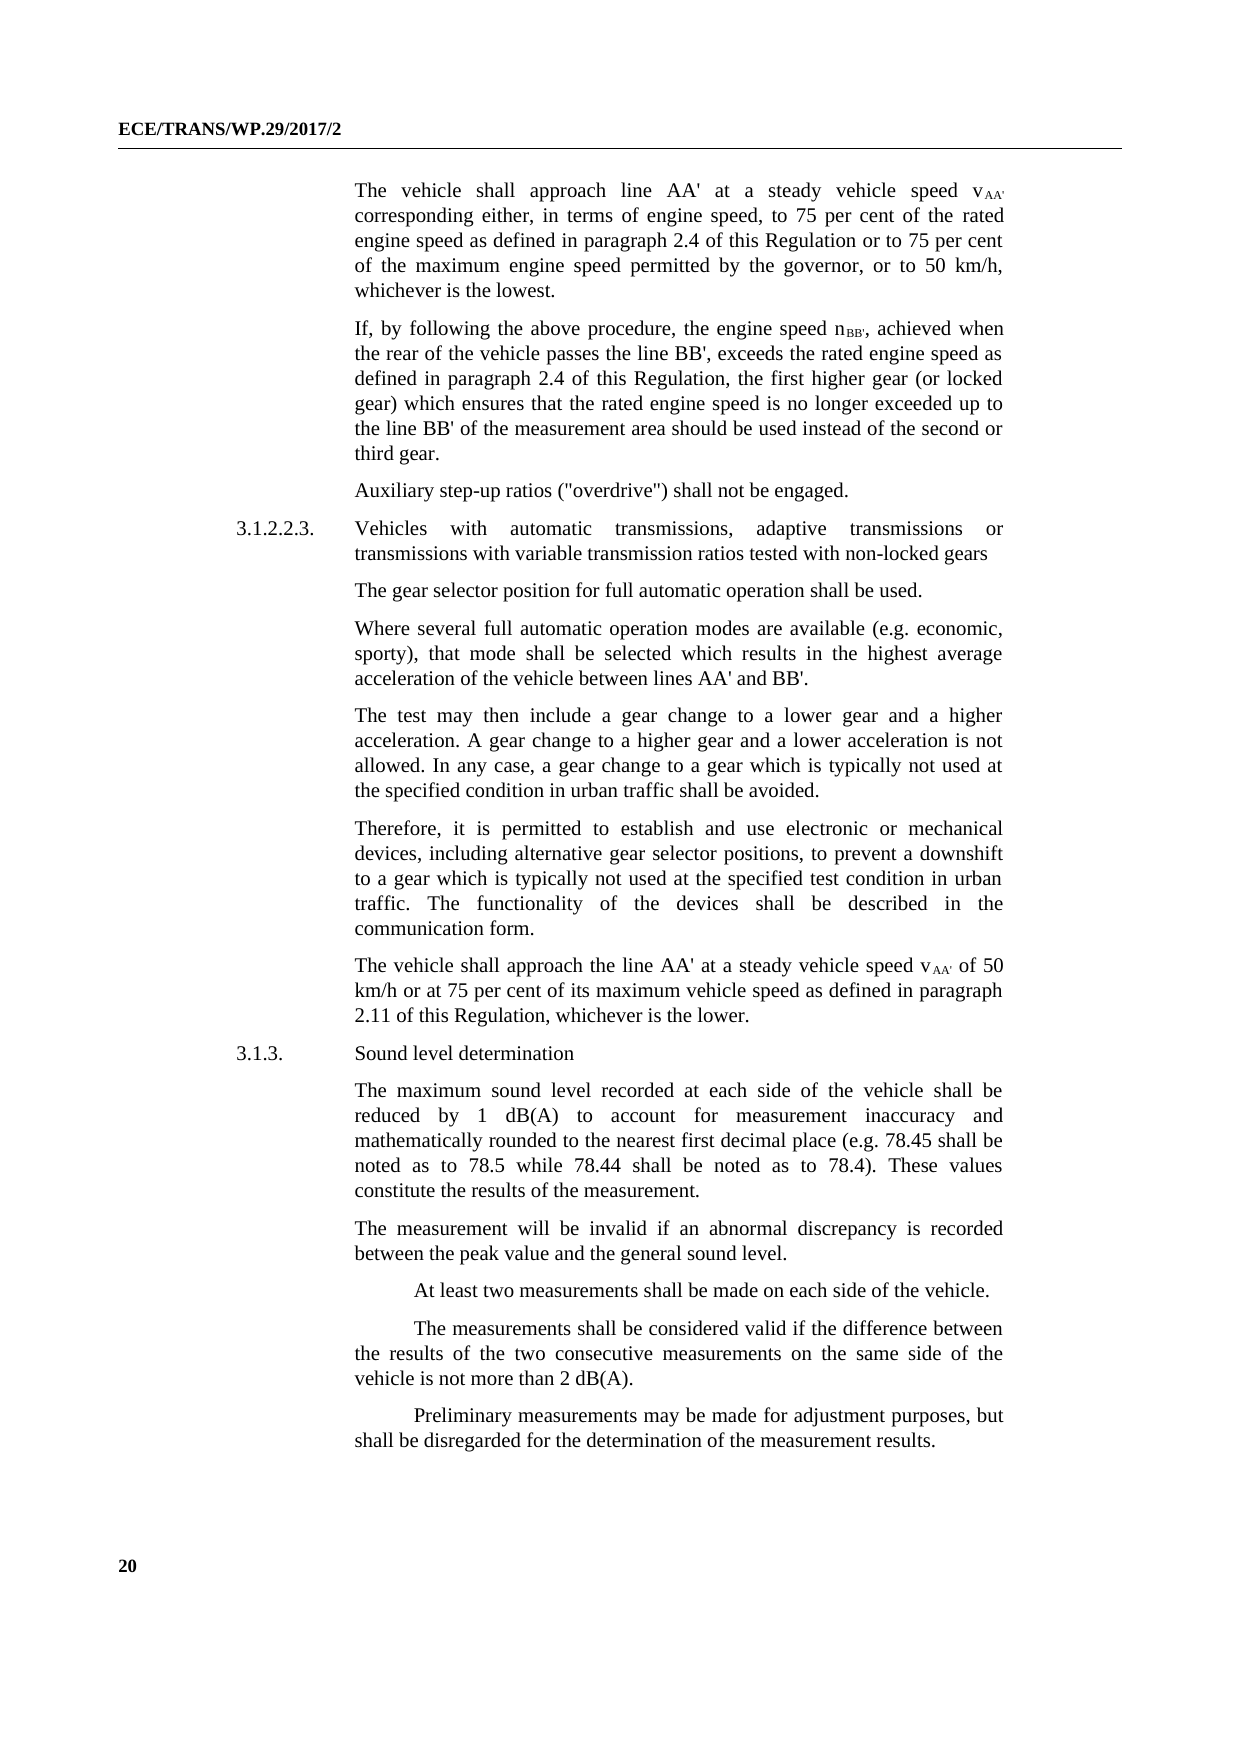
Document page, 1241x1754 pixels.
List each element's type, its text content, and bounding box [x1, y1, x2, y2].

text At least two measurements shall be made on each side of the vehicle. [354, 1277, 1004, 1302]
text 3.1.2.2.3. Vehicles with automatic transmissions, adaptive transmissions or transmissions with variable transmission ratios tested with non-locked gears [236, 515, 1004, 565]
text The vehicle shall approach the line AA' at a steady vehicle speed vAA' of 50 km/h or at 75 per cent of its maximum vehicle speed as defined in paragraph 2.11 of this Regulation, whichever is the lower. [354, 952, 1004, 1027]
text Preliminary measurements may be made for adjustment purposes, but shall be disregarded for the determination of the measurement results. [354, 1402, 1004, 1452]
text 3.1.3. Sound level determination [236, 1040, 1004, 1065]
text The measurement will be invalid if an abnormal discrepancy is recorded between the peak value and the general sound level. [354, 1215, 1004, 1265]
text The vehicle shall approach line AA' at a steady vehicle speed vAA' corresponding either, in terms of engine speed, to 75 per cent of the rated engine speed as defined in paragraph 2.4 of this Regulation or to 75 per cent of the maximum engine speed permitted by the governor, or to 50 km/h, whichever is the lowest. [354, 177, 1004, 302]
text The maximum sound level recorded at each side of the vehicle shall be reduced by 1 dB(A) to account for measurement inaccuracy and mathematically rounded to the nearest first decimal place (e.g. 78.45 shall be noted as to 78.5 while 78.44 shall be noted as to 78.4). These values constitute the results of the measurement. [354, 1077, 1004, 1202]
text Auxiliary step-up ratios ("overdrive") shall not be engaged. [354, 477, 1004, 502]
text The measurements shall be considered valid if the difference between the results of the two consecutive measurements on the same side of the vehicle is not more than 2 dB(A). [354, 1315, 1004, 1390]
text The gear selector position for full automatic operation shall be used. [354, 577, 1004, 602]
text Where several full automatic operation modes are available (e.g. economic, sporty), that mode shall be selected which results in the highest average acceleration of the vehicle between lines AA' and BB'. [354, 615, 1004, 690]
text If, by following the above procedure, the engine speed nBB', achieved when the rear of the vehicle passes the line BB', exceeds the rated engine speed as defined in paragraph 2.4 of this Regulation, the first higher gear (or locked gear) which ensures that the rated engine speed is no longer exceeded up to the line BB' of the measurement area should be used instead of the second or third gear. [354, 315, 1004, 465]
text Therefore, it is permitted to establish and use electronic or mechanical devices, including alternative gear selector positions, to prevent a downshift to a gear which is typically not used at the specified test condition in urban traffic. The functionality of the devices shall be described in the communication form. [354, 815, 1004, 940]
text The test may then include a gear change to a lower gear and a higher acceleration. A gear change to a higher gear and a lower acceleration is not allowed. In any case, a gear change to a gear which is typically not used at the specified condition in urban traffic shall be avoided. [354, 702, 1004, 802]
